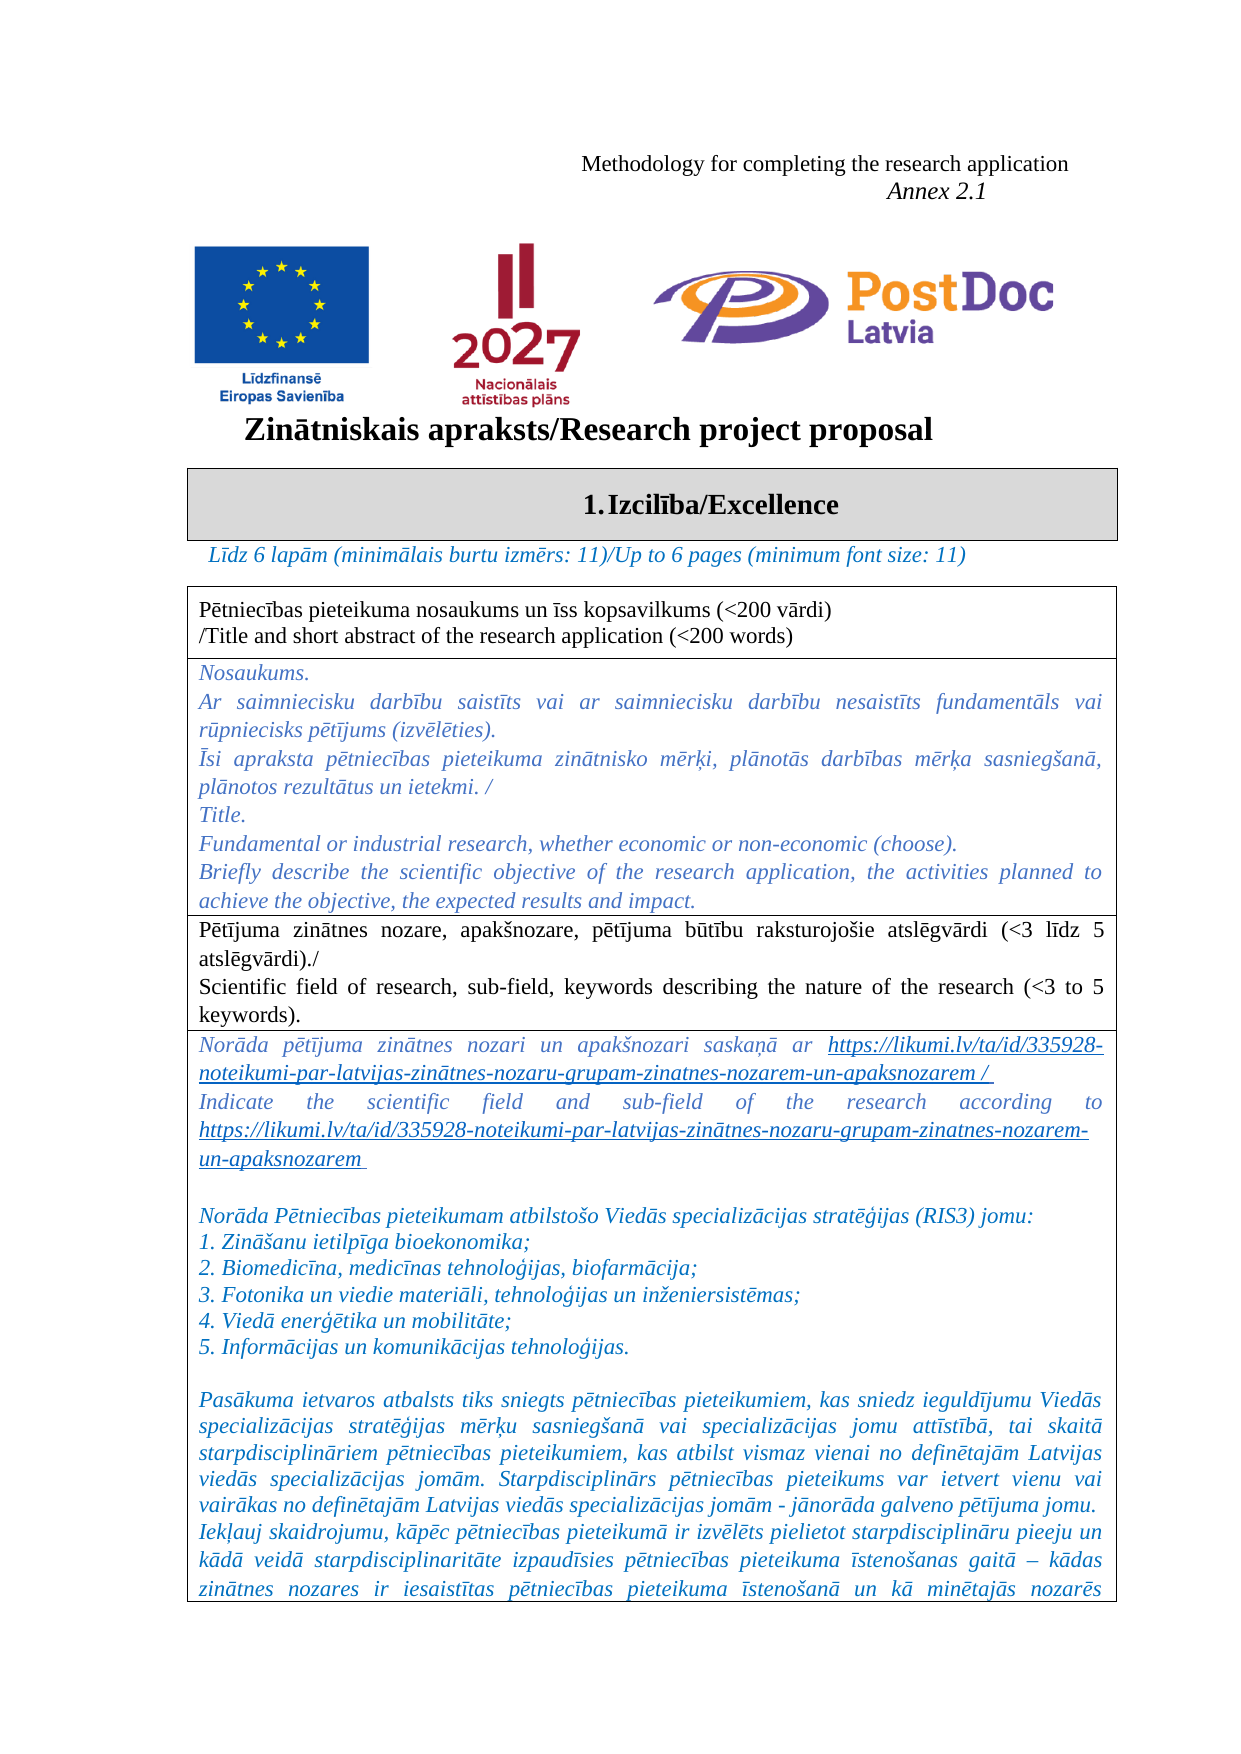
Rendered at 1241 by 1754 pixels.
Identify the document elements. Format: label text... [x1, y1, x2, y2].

table_header Pētniecības pieteikuma nosaukums un īss kopsavilkums (<200 vārdi) /Title and short abstract of the research application (<200 words) [188, 587, 1116, 658]
text Methodology for completing the research application [187, 150, 1069, 176]
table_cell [188, 1031, 1116, 1601]
table_cell Nosaukums. Ar saimniecisku darbību saistīts vai ar saimniecisku darbību nesaistīts fundamentāls vai rūpniecisks pētījums (izvēlēties). Īsi apraksta pētniecības pieteikuma zinātnisko mērķi, plānotās darbības mērķa sasniegšanā, plānotos rezultātus un ietekmi. / Title. Fundamental or industrial research, whether economic or non-economic (choose). Briefly describe the scientific objective of the research application, the activities planned to achieve the objective, the expected results and impact. [188, 659, 1116, 915]
text Zinātniskais apraksts/Research project proposal [187, 410, 989, 448]
text Līdz 6 lapām (minimālais burtu izmērs: 11)/Up to 6 pages (minimum font size: 11) [187, 541, 989, 567]
table_cell Pētījuma zinātnes nozare, apakšnozare, pētījuma būtību raksturojošie atslēgvārdi (<3 līdz 5 atslēgvārdi)./ Scientific field of research, sub-field, keywords describing the nature of the research (<3 to 5 keywords). [188, 916, 1116, 1030]
picture [187, 238, 1054, 410]
table_header Izcilība/Excellence [188, 469, 1117, 540]
text Annex 2.1 [187, 176, 989, 205]
